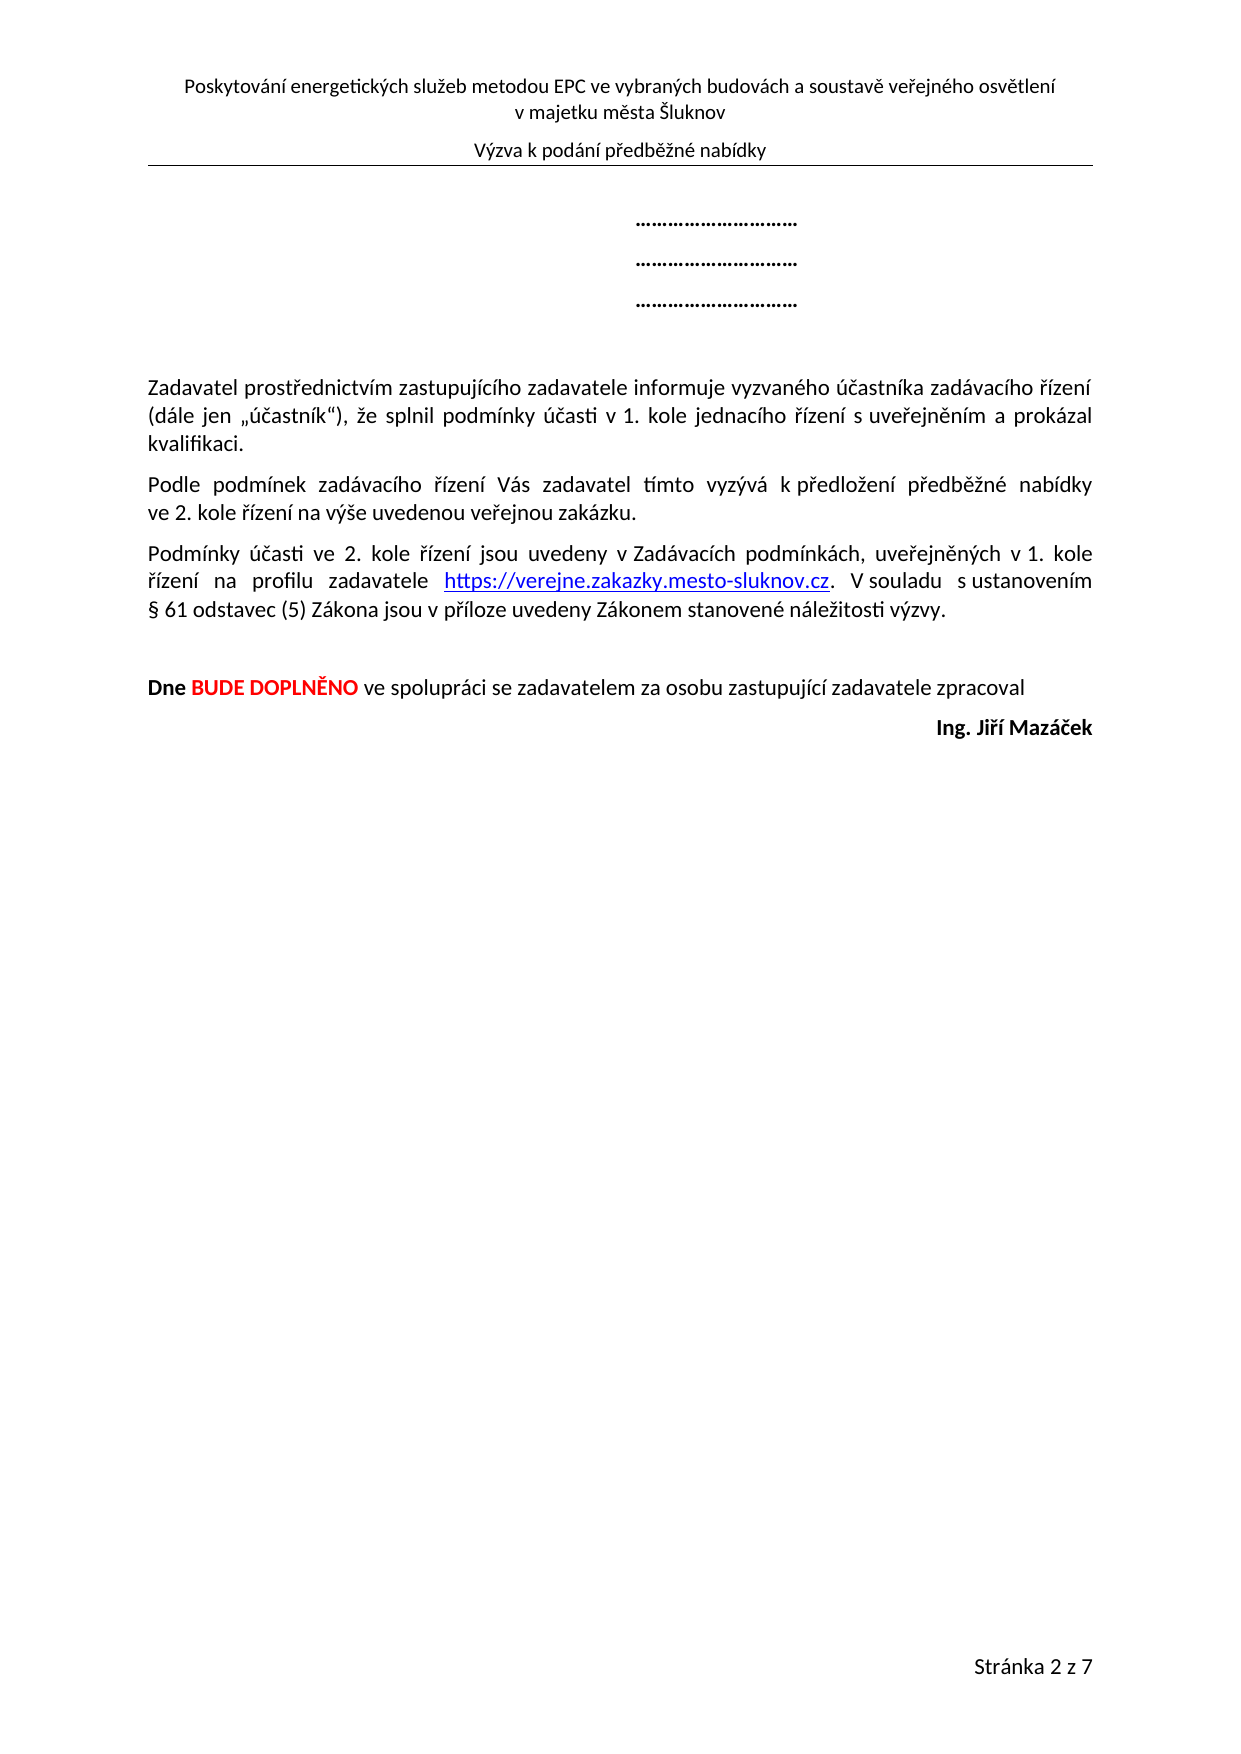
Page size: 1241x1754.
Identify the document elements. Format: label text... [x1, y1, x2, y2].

text ………………………… [635, 204, 1093, 232]
text Podmínky účasti ve 2. kole řízení jsou uvedeny v Zadávacích podmínkách, uveřejněných v 1. kole řízení na profilu zadavatele https://verejne.zakazky.mesto-sluknov.cz. V souladu s ustanovením § 61 odstavec (5) Zákona jsou v příloze uvedeny Zákonem stanovené náležitosti výzvy. [148, 539, 1093, 623]
text ………………………… [635, 244, 1093, 273]
text ………………………… [635, 285, 1093, 313]
text Ing. Jiří Mazáček [148, 713, 1093, 741]
text Dne BUDE DOPLNĚNO ve spolupráci se zadavatelem za osobu zastupující zadavatele zpracoval [148, 673, 1093, 701]
text Zadavatel prostřednictvím zastupujícího zadavatele informuje vyzvaného účastníka zadávacího řízení (dále jen „účastník“), že splnil podmínky účasti v 1. kole jednacího řízení s uveřejněním a prokázal kvalifikaci. [148, 373, 1093, 458]
text Podle podmínek zadávacího řízení Vás zadavatel tímto vyzývá k předložení předběžné nabídky ve 2. kole řízení na výše uvedenou veřejnou zakázku. [148, 470, 1093, 526]
